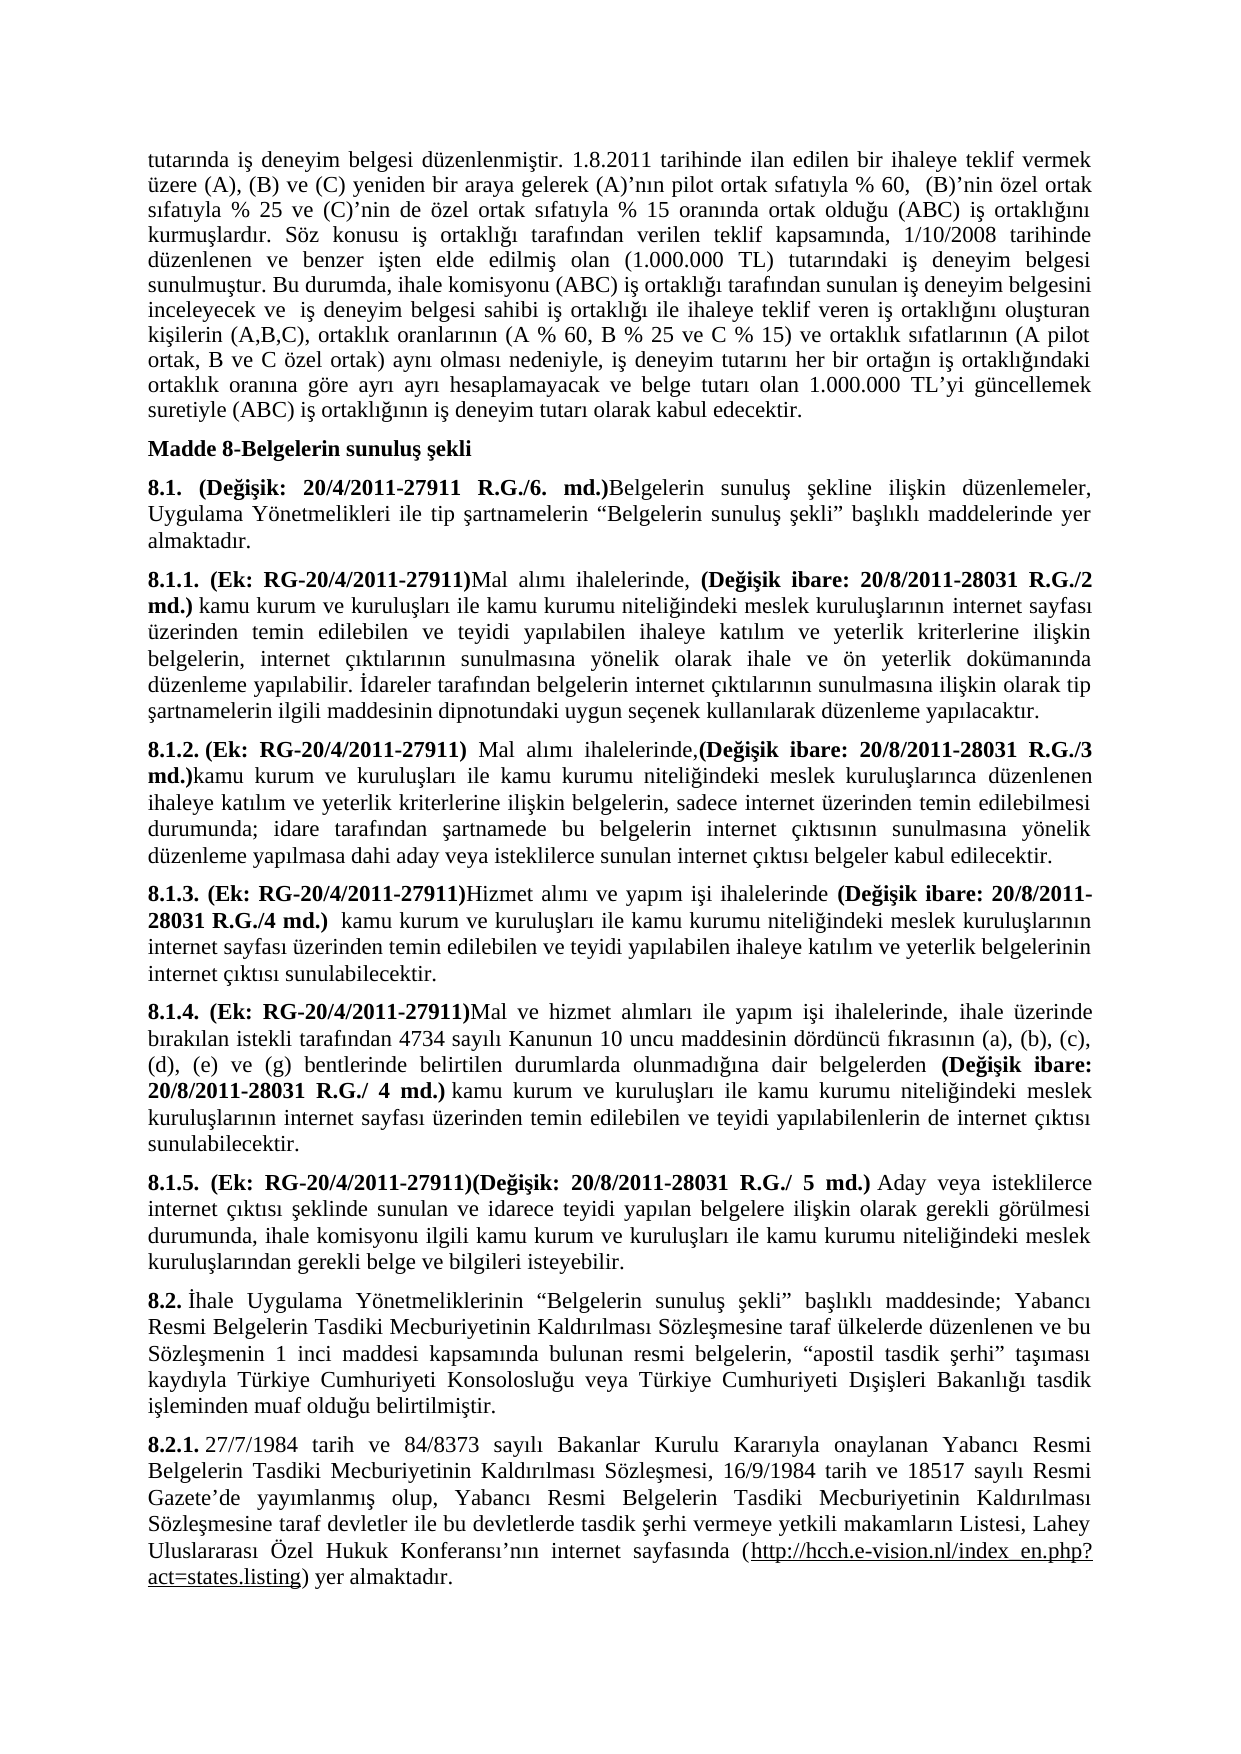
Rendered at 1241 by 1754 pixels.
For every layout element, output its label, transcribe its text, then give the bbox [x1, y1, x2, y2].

text 8.1.2. (Ek: RG-20/4/2011-27911) Mal alımı ihalelerinde,(Değişik ibare: 20/8/2011-28031 R.G./3 md.)kamu kurum ve kuruluşları ile kamu kurumu niteliğindeki meslek kuruluşlarınca düzenlenen ihaleye katılım ve yeterlik kriterlerine ilişkin belgelerin, sadece internet üzerinden temin edilebilmesi durumunda; idare tarafından şartnamede bu belgelerin internet çıktısının sunulmasına yönelik düzenleme yapılmasa dahi aday veya isteklilerce sunulan internet çıktısı belgeler kabul edilecektir. [148, 736, 1092, 868]
text 8.1.3. (Ek: RG-20/4/2011-27911)Hizmet alımı ve yapım işi ihalelerinde (Değişik ibare: 20/8/2011-28031 R.G./4 md.) kamu kurum ve kuruluşları ile kamu kurumu niteliğindeki meslek kuruluşlarının internet sayfası üzerinden temin edilebilen ve teyidi yapılabilen ihaleye katılım ve yeterlik belgelerinin internet çıktısı sunulabilecektir. [148, 881, 1092, 986]
text Madde 8-Belgelerin sunuluş şekli [148, 435, 1092, 462]
text 8.1.4. (Ek: RG-20/4/2011-27911)Mal ve hizmet alımları ile yapım işi ihalelerinde, ihale üzerinde bırakılan istekli tarafından 4734 sayılı Kanunun 10 uncu maddesinin dördüncü fıkrasının (a), (b), (c), (d), (e) ve (g) bentlerinde belirtilen durumlarda olunmadığına dair belgelerden (Değişik ibare: 20/8/2011-28031 R.G./ 4 md.) kamu kurum ve kuruluşları ile kamu kurumu niteliğindeki meslek kuruluşlarının internet sayfası üzerinden temin edilebilen ve teyidi yapılabilenlerin de internet çıktısı sunulabilecektir. [148, 998, 1092, 1157]
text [148, 148, 1092, 423]
text 8.2.1. 27/7/1984 tarih ve 84/8373 sayılı Bakanlar Kurulu Kararıyla onaylanan Yabancı Resmi Belgelerin Tasdiki Mecburiyetinin Kaldırılması Sözleşmesi, 16/9/1984 tarih ve 18517 sayılı Resmi Gazete’de yayımlanmış olup, Yabancı Resmi Belgelerin Tasdiki Mecburiyetinin Kaldırılması Sözleşmesine taraf devletler ile bu devletlerde tasdik şerhi vermeye yetkili makamların Listesi, Lahey Uluslararası Özel Hukuk Konferansı’nın internet sayfasında (http://hcch.e-vision.nl/index_en.php?act=states.listing) yer almaktadır. [148, 1431, 1092, 1589]
text 8.1.1. (Ek: RG-20/4/2011-27911)Mal alımı ihalelerinde, (Değişik ibare: 20/8/2011-28031 R.G./2 md.) kamu kurum ve kuruluşları ile kamu kurumu niteliğindeki meslek kuruluşlarının internet sayfası üzerinden temin edilebilen ve teyidi yapılabilen ihaleye katılım ve yeterlik kriterlerine ilişkin belgelerin, internet çıktılarının sunulmasına yönelik olarak ihale ve ön yeterlik dokümanında düzenleme yapılabilir. İdareler tarafından belgelerin internet çıktılarının sunulmasına ilişkin olarak tip şartnamelerin ilgili maddesinin dipnotundaki uygun seçenek kullanılarak düzenleme yapılacaktır. [148, 566, 1092, 724]
text 8.2. İhale Uygulama Yönetmeliklerinin “Belgelerin sunuluş şekli” başlıklı maddesinde; Yabancı Resmi Belgelerin Tasdiki Mecburiyetinin Kaldırılması Sözleşmesine taraf ülkelerde düzenlenen ve bu Sözleşmenin 1 inci maddesi kapsamında bulunan resmi belgelerin, “apostil tasdik şerhi” taşıması kaydıyla Türkiye Cumhuriyeti Konsolosluğu veya Türkiye Cumhuriyeti Dışişleri Bakanlığı tasdik işleminden muaf olduğu belirtilmiştir. [148, 1287, 1092, 1419]
text 8.1.5. (Ek: RG-20/4/2011-27911)(Değişik: 20/8/2011-28031 R.G./ 5 md.) Aday veya isteklilerce internet çıktısı şeklinde sunulan ve idarece teyidi yapılan belgelere ilişkin olarak gerekli görülmesi durumunda, ihale komisyonu ilgili kamu kurum ve kuruluşları ile kamu kurumu niteliğindeki meslek kuruluşlarından gerekli belge ve bilgileri isteyebilir. [148, 1169, 1092, 1274]
text 8.1. (Değişik: 20/4/2011-27911 R.G./6. md.)Belgelerin sunuluş şekline ilişkin düzenlemeler, Uygulama Yönetmelikleri ile tip şartnamelerin “Belgelerin sunuluş şekli” başlıklı maddelerinde yer almaktadır. [148, 474, 1092, 553]
